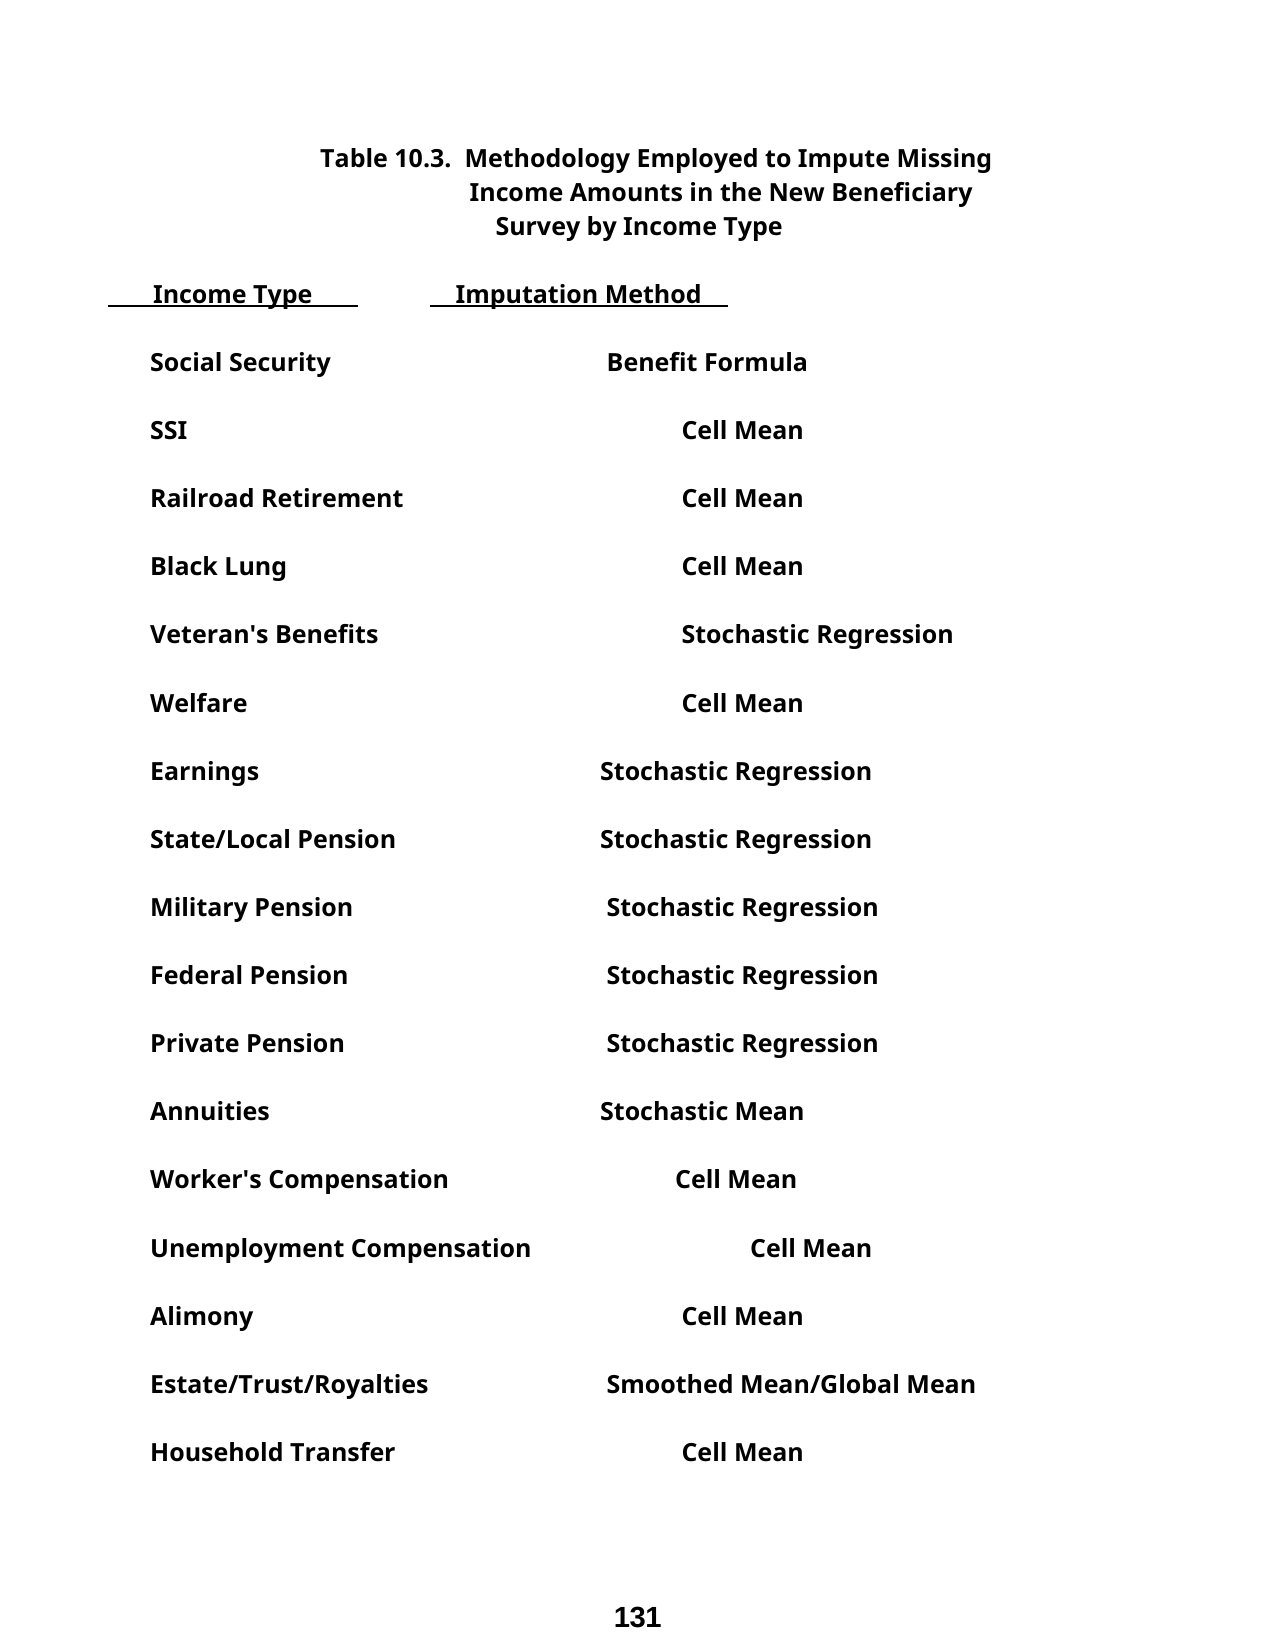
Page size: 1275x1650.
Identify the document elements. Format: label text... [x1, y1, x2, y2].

text Estate/Trust/Royalties Smoothed Mean/Global Mean [75, 1367, 1237, 1401]
text Private Pension Stochastic Regression [75, 1026, 1237, 1060]
text Federal Pension Stochastic Regression [75, 958, 1237, 992]
text Income Type Imputation Method [75, 277, 1237, 311]
text Unemployment Compensation Cell Mean [75, 1230, 1237, 1264]
text Household Transfer Cell Mean [75, 1435, 1237, 1469]
text Veteran's Benefits Stochastic Regression [75, 617, 1237, 651]
text Income Amounts in the New Beneficiary [75, 174, 1237, 208]
text State/Local Pension Stochastic Regression [75, 822, 1237, 856]
text Military Pension Stochastic Regression [75, 890, 1237, 924]
text Survey by Income Type [75, 208, 1237, 242]
text Alimony Cell Mean [75, 1298, 1237, 1332]
text Black Lung Cell Mean [75, 549, 1237, 583]
text Annuities Stochastic Mean [75, 1094, 1237, 1128]
text Welfare Cell Mean [75, 685, 1237, 719]
text Railroad Retirement Cell Mean [75, 481, 1237, 515]
text Worker's Compensation Cell Mean [75, 1162, 1237, 1196]
text Table 10.3. Methodology Employed to Impute Missing [75, 140, 1237, 174]
text Social Security Benefit Formula [75, 345, 1237, 379]
text Earnings Stochastic Regression [75, 753, 1237, 787]
text SSI Cell Mean [75, 413, 1237, 447]
